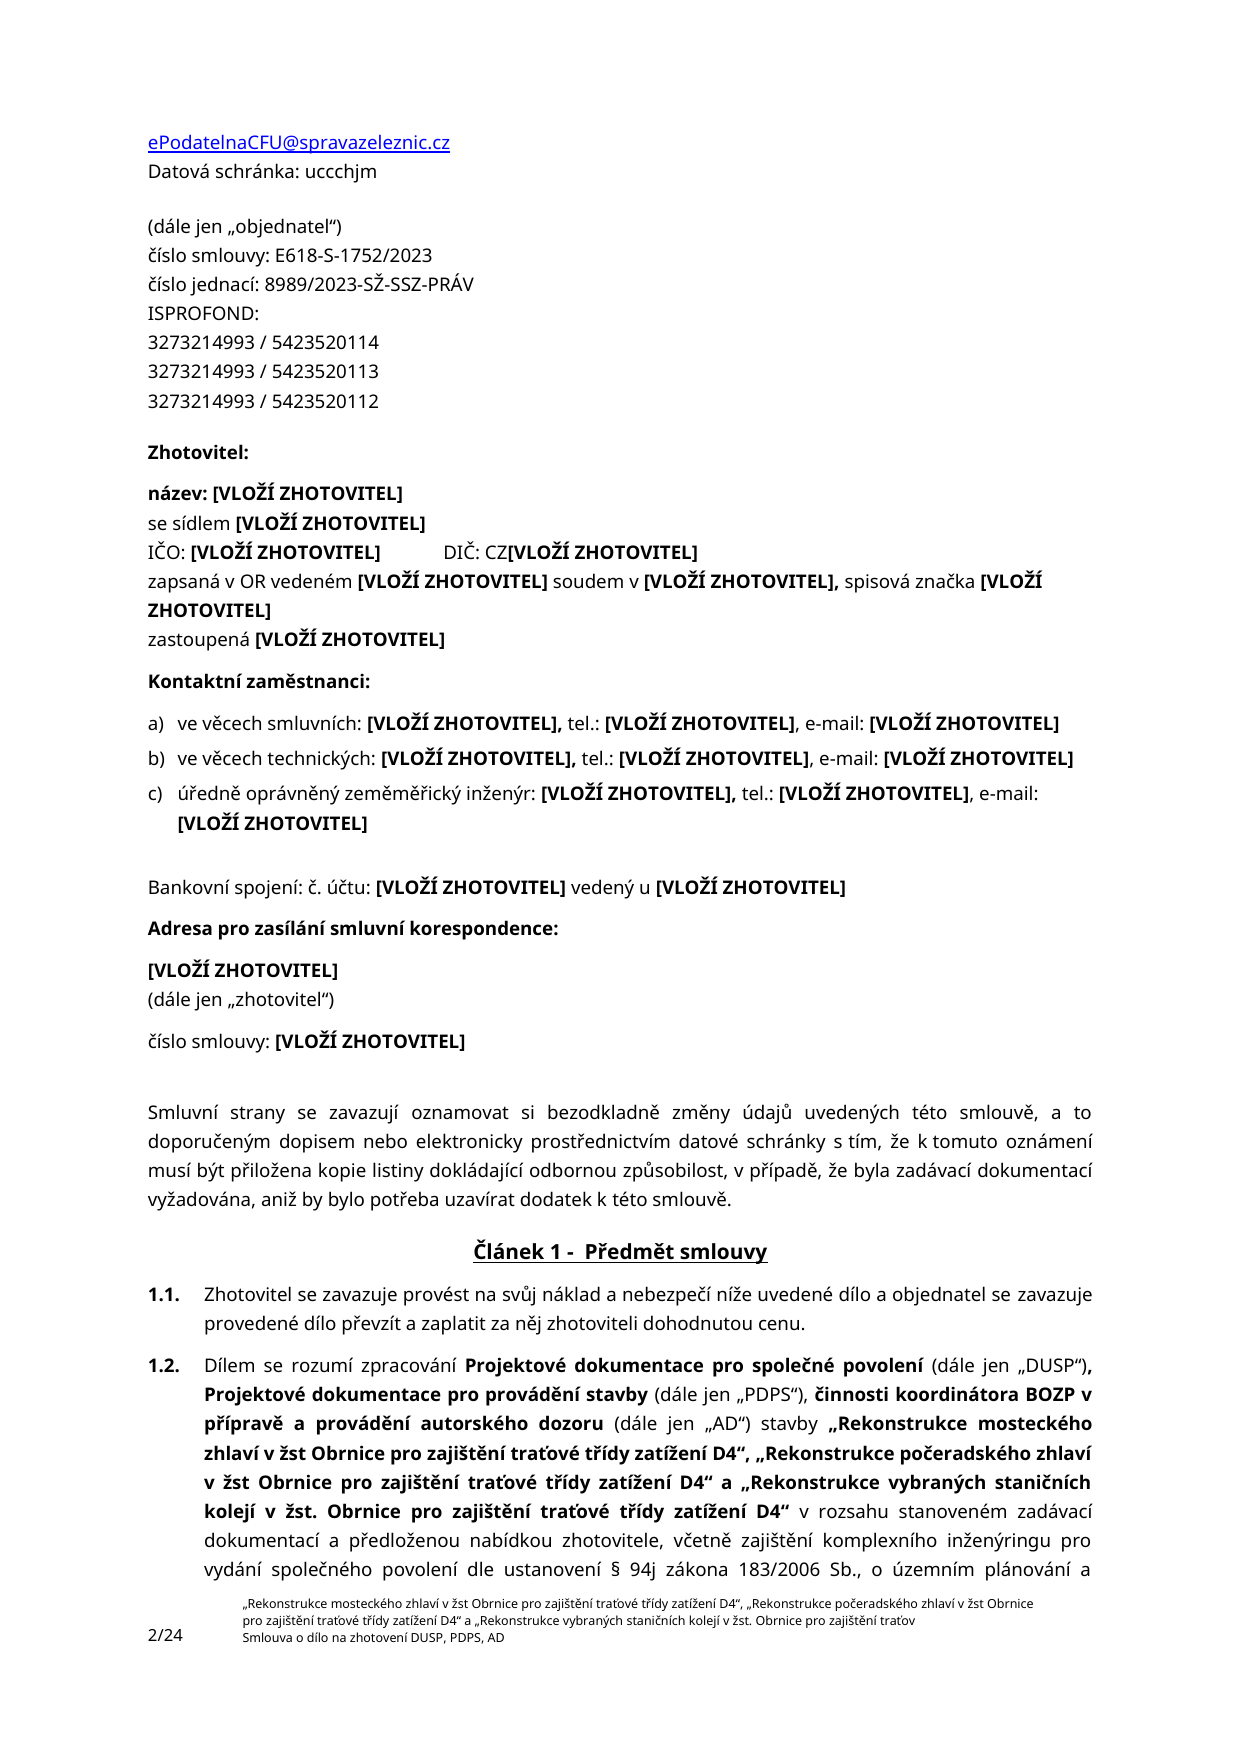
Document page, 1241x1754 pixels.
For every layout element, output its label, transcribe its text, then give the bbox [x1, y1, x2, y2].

text zastoupená [VLOŽÍ ZHOTOVITEL] [148, 623, 1092, 652]
text 3273214993 / 5423520113 [148, 356, 1092, 385]
text název: [VLOŽÍ ZHOTOVITEL] [148, 477, 1092, 507]
text ePodatelnaCFU@spravazeleznic.cz [148, 126, 1092, 156]
text IČO: [VLOŽÍ ZHOTOVITEL] DIČ: CZ[VLOŽÍ ZHOTOVITEL] [148, 536, 1092, 565]
text ISPROFOND: [148, 297, 1092, 326]
list ve věcech smluvních: [VLOŽÍ ZHOTOVITEL], tel.: [VLOŽÍ ZHOTOVITEL], e-mail: [VLOŽÍ ZHOTOVITEL] [148, 707, 1092, 736]
list úředně oprávněný zeměměřický inženýr: [VLOŽÍ ZHOTOVITEL], tel.: [VLOŽÍ ZHOTOVITEL], e-mail: [VLOŽÍ ZHOTOVITEL] [148, 777, 1092, 836]
list ve věcech technických: [VLOŽÍ ZHOTOVITEL], tel.: [VLOŽÍ ZHOTOVITEL], e-mail: [VLOŽÍ ZHOTOVITEL] [148, 742, 1092, 771]
text číslo smlouvy: E618-S-1752/2023 [148, 239, 1092, 268]
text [148, 1349, 1092, 1582]
text Datová schránka: uccchjm [148, 156, 1092, 185]
text 3273214993 / 5423520114 [148, 326, 1092, 356]
text se sídlem [VLOŽÍ ZHOTOVITEL] [148, 507, 1092, 536]
text (dále jen „zhotovitel“) [148, 983, 1092, 1012]
text Bankovní spojení: č. účtu: [VLOŽÍ ZHOTOVITEL] vedený u [VLOŽÍ ZHOTOVITEL] [148, 871, 1092, 900]
text Článek 1 - Předmět smlouvy [148, 1237, 1092, 1266]
text Kontaktní zaměstnanci: [148, 665, 1092, 694]
text 1.1. Zhotovitel se zavazuje provést na svůj náklad a nebezpečí níže uvedené dílo a objednatel se zavazuje provedené dílo převzít a zaplatit za něj zhotoviteli dohodnutou cenu. [148, 1278, 1092, 1337]
text [VLOŽÍ ZHOTOVITEL] [148, 954, 1092, 983]
text Adresa pro zasílání smluvní korespondence: [148, 912, 1092, 942]
text Smluvní strany se zavazují oznamovat si bezodkladně změny údajů uvedených této smlouvě, a to doporučeným dopisem nebo elektronicky prostřednictvím datové schránky s tím, že k tomuto oznámení musí být přiložena kopie listiny dokládající odbornou způsobilost, v případě, že byla zadávací dokumentací vyžadována, aniž by bylo potřeba uzavírat dodatek k této smlouvě. [148, 1096, 1092, 1212]
text Zhotovitel: [148, 439, 1092, 465]
text zapsaná v OR vedeném [VLOŽÍ ZHOTOVITEL] soudem v [VLOŽÍ ZHOTOVITEL], spisová značka [VLOŽÍ ZHOTOVITEL] [148, 565, 1092, 623]
text (dále jen „objednatel“) [148, 210, 1092, 239]
text 3273214993 / 5423520112 [148, 385, 1092, 414]
text číslo jednací: 8989/2023-SŽ-SSZ-PRÁV [148, 268, 1092, 297]
text číslo smlouvy: [VLOŽÍ ZHOTOVITEL] [148, 1025, 1092, 1054]
